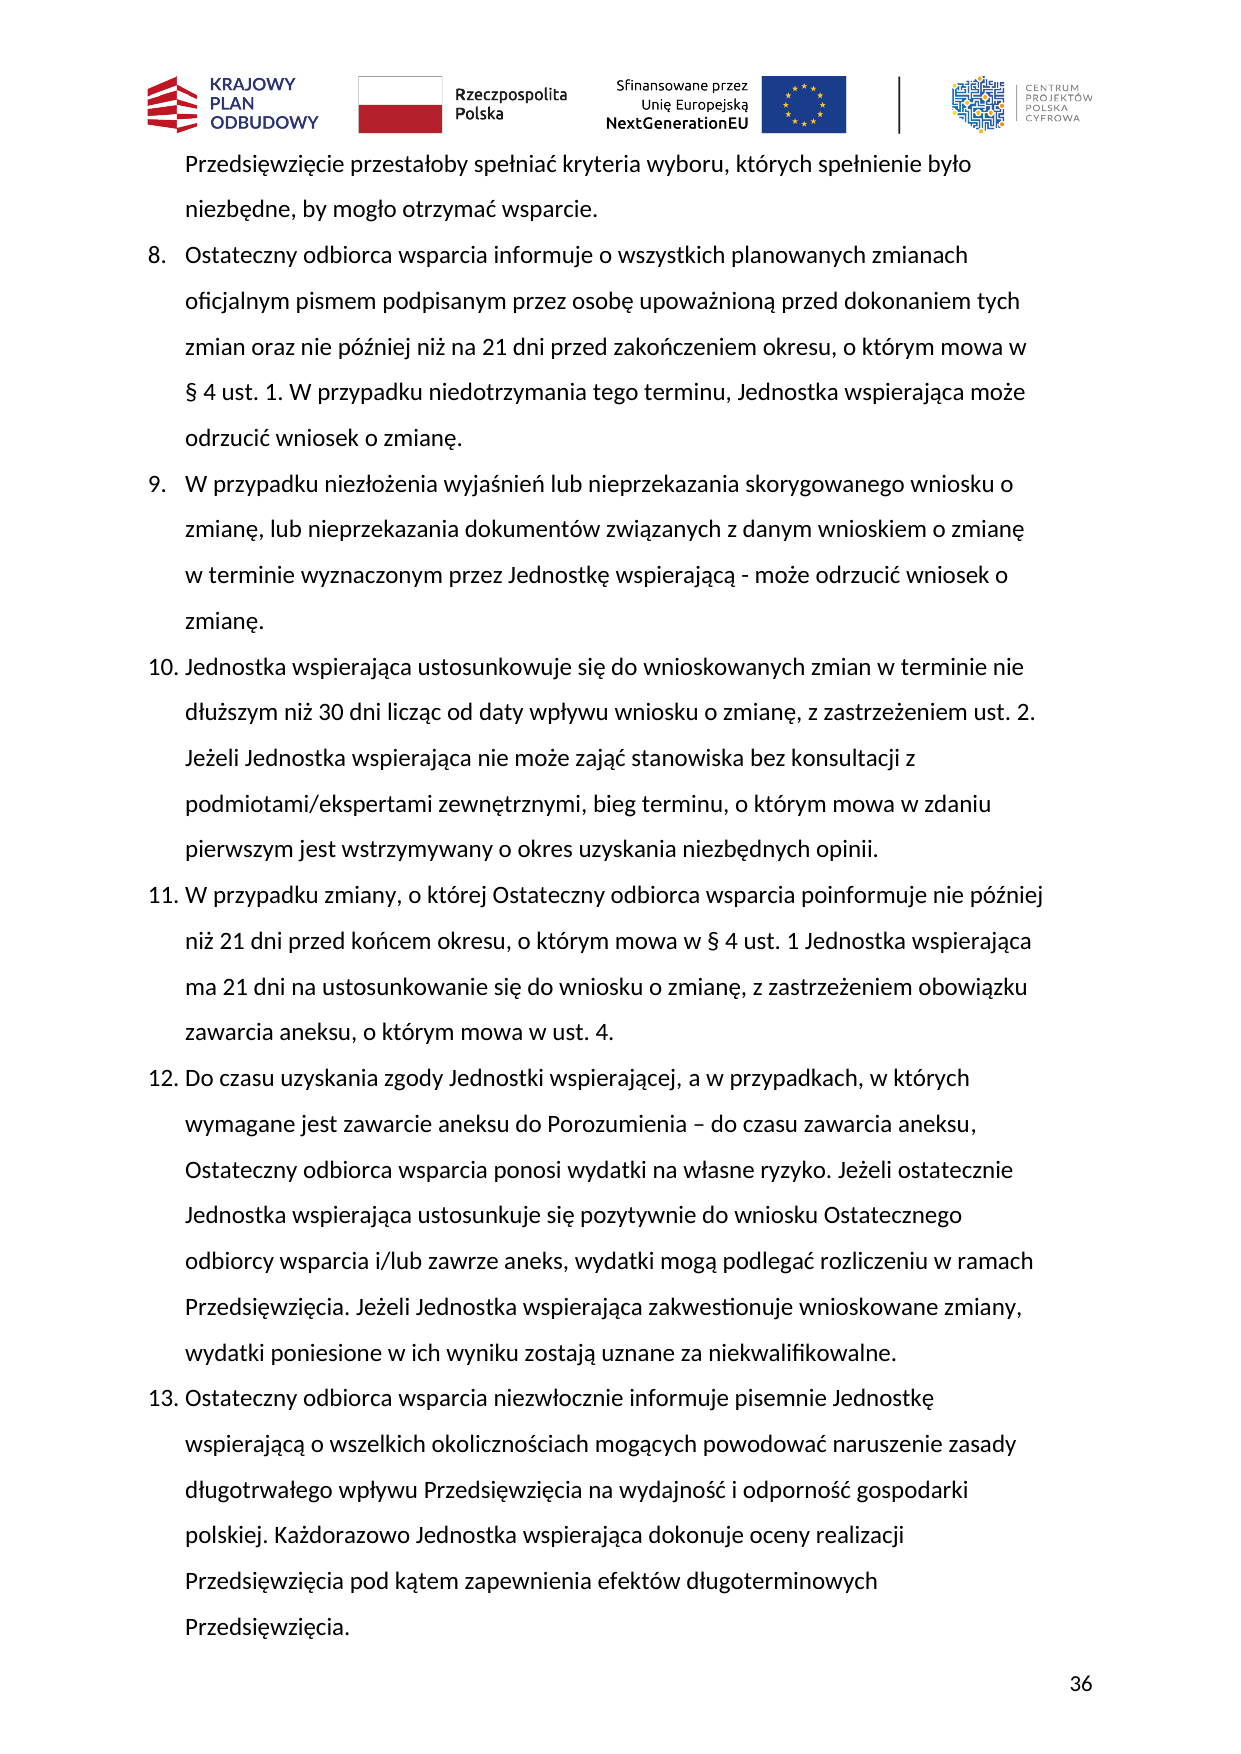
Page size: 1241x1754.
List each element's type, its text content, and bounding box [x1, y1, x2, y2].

list Jednostka wspierająca ustosunkowuje się do wnioskowanych zmian w terminie nie dłuższym niż 30 dni licząc od daty wpływu wniosku o zmianę, z zastrzeżeniem ust. 2. Jeżeli Jednostka wspierająca nie może zająć stanowiska bez konsultacji z podmiotami/ekspertami zewnętrznymi, bieg terminu, o którym mowa w zdaniu pierwszym jest wstrzymywany o okres uzyskania niezbędnych opinii. [148, 651, 1045, 864]
picture [147, 76, 1093, 134]
list W przypadku niezłożenia wyjaśnień lub nieprzekazania skorygowanego wniosku o zmianę, lub nieprzekazania dokumentów związanych z danym wnioskiem o zmianę w terminie wyznaczonym przez Jednostkę wspierającą - może odrzucić wniosek o zmianę. [148, 468, 1045, 636]
list Ostateczny odbiorca wsparcia informuje o wszystkich planowanych zmianach oficjalnym pismem podpisanym przez osobę upoważnioną przed dokonaniem tych zmian oraz nie później niż na 21 dni przed zakończeniem okresu, o którym mowa w § 4 ust. 1. W przypadku niedotrzymania tego terminu, Jednostka wspierająca może odrzucić wniosek o zmianę. [148, 239, 1045, 453]
list Ostateczny odbiorca wsparcia niezwłocznie informuje pisemnie Jednostkę wspierającą o wszelkich okolicznościach mogących powodować naruszenie zasady długotrwałego wpływu Przedsięwzięcia na wydajność i odporność gospodarki polskiej. Każdorazowo Jednostka wspierająca dokonuje oceny realizacji Przedsięwzięcia pod kątem zapewnienia efektów długoterminowych Przedsięwzięcia. [148, 1382, 1045, 1642]
list Do czasu uzyskania zgody Jednostki wspierającej, a w przypadkach, w których wymagane jest zawarcie aneksu do Porozumienia – do czasu zawarcia aneksu, Ostateczny odbiorca wsparcia ponosi wydatki na własne ryzyko. Jeżeli ostatecznie Jednostka wspierająca ustosunkuje się pozytywnie do wniosku Ostatecznego odbiorcy wsparcia i/lub zawrze aneks, wydatki mogą podlegać rozliczeniu w ramach Przedsięwzięcia. Jeżeli Jednostka wspierająca zakwestionuje wnioskowane zmiany, wydatki poniesione w ich wyniku zostają uznane za niekwalifikowalne. [148, 1062, 1045, 1367]
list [148, 148, 1045, 224]
list W przypadku zmiany, o której Ostateczny odbiorca wsparcia poinformuje nie później niż 21 dni przed końcem okresu, o którym mowa w § 4 ust. 1 Jednostka wspierająca ma 21 dni na ustosunkowanie się do wniosku o zmianę, z zastrzeżeniem obowiązku zawarcia aneksu, o którym mowa w ust. 4. [148, 879, 1045, 1047]
